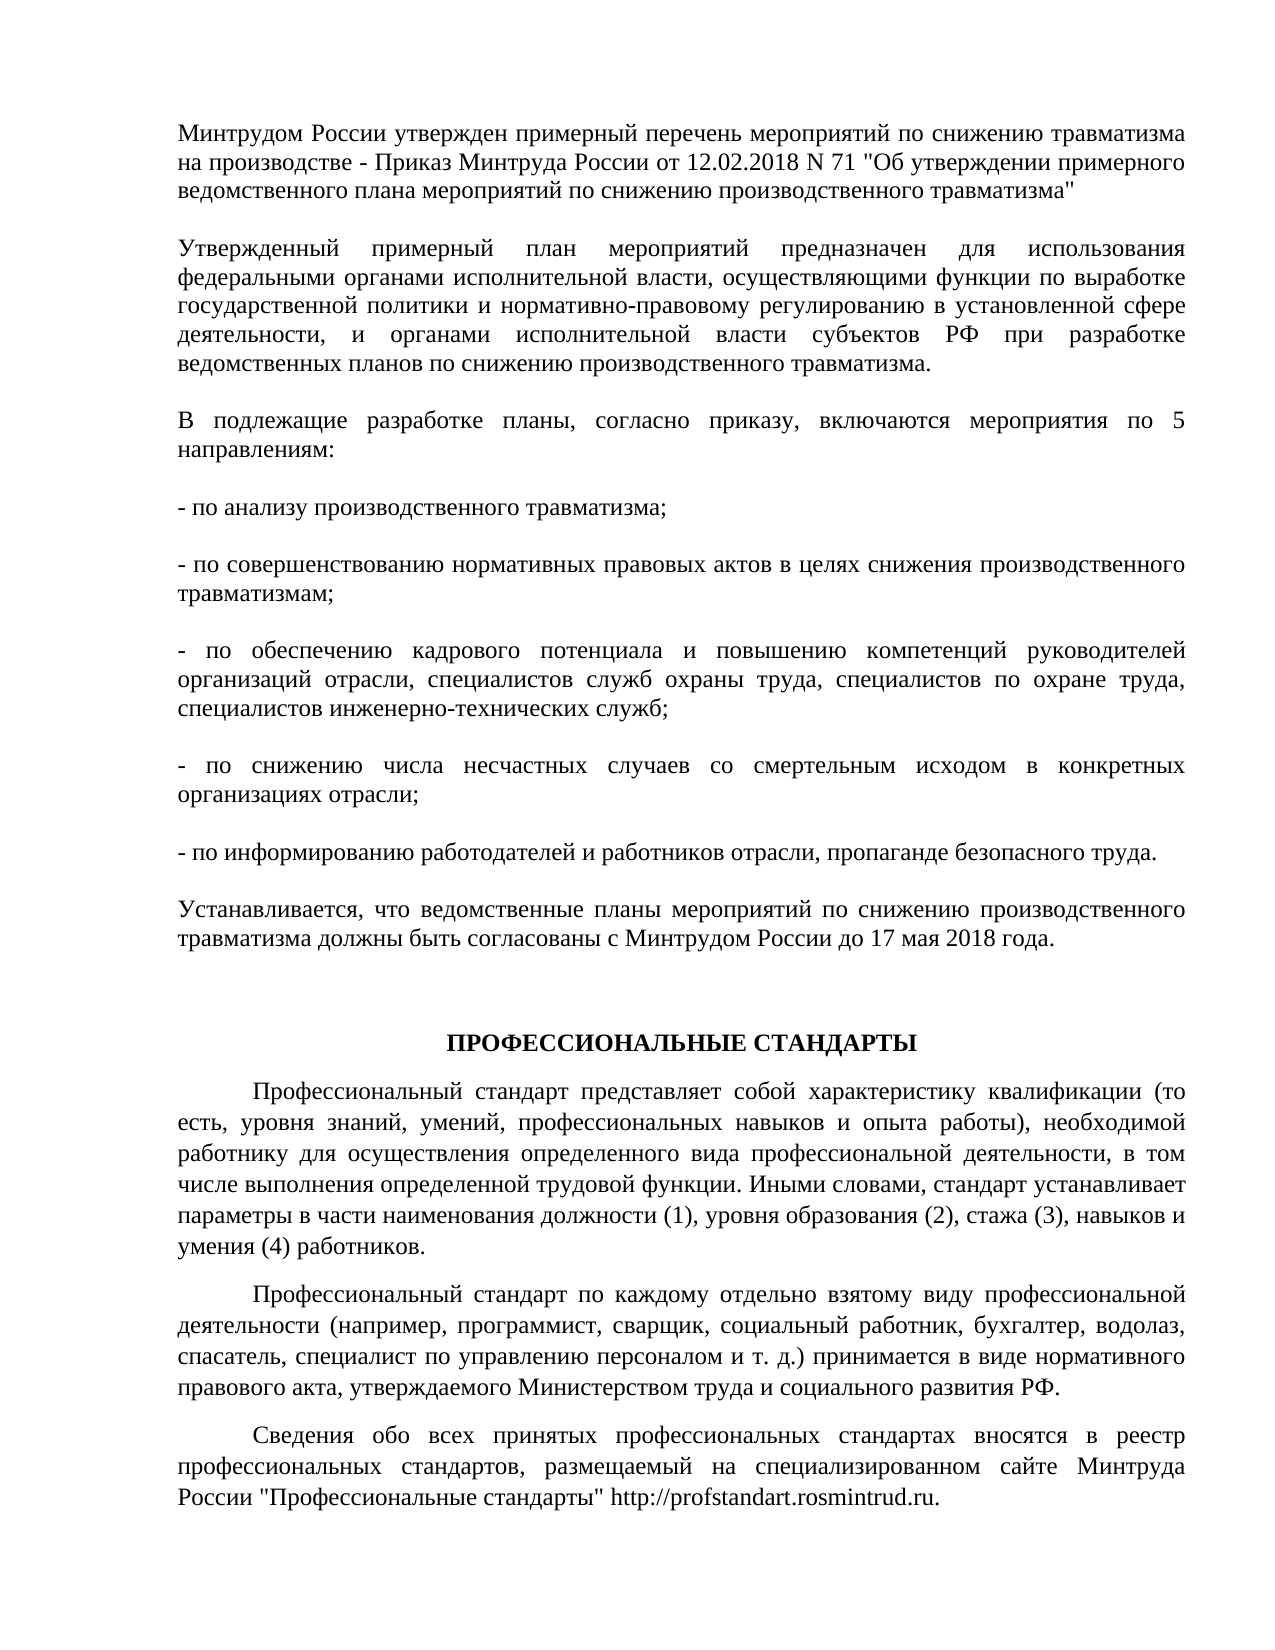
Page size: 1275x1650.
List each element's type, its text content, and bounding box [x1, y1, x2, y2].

text Профессиональный стандарт по каждому отдельно взятому виду профессиональной деятельности (например, программист, сварщик, социальный работник, бухгалтер, водолаз, спасатель, специалист по управлению персоналом и т. д.) принимается в виде нормативного правового акта, утверждаемого Министерством труда и социального развития РФ. [177, 1279, 1186, 1401]
text Устанавливается, что ведомственные планы мероприятий по снижению производственного травматизма должны быть согласованы с Минтрудом России до 17 мая 2018 года. [177, 894, 1186, 952]
text - по совершенствованию нормативных правовых актов в целях снижения производственного травматизмам; [177, 549, 1186, 607]
text В подлежащие разработке планы, согласно приказу, включаются мероприятия по 5 направлениям: [177, 406, 1186, 463]
text ПРОФЕССИОНАЛЬНЫЕ СТАНДАРТЫ [177, 1028, 1186, 1057]
text Профессиональный стандарт представляет собой характеристику квалификации (то есть, уровня знаний, умений, профессиональных навыков и опыта работы), необходимой работнику для осуществления определенного вида профессиональной деятельности, в том числе выполнения определенной трудовой функции. Иными словами, стандарт устанавливает параметры в части наименования должности (1), уровня образования (2), стажа (3), навыков и умения (4) работников. [177, 1076, 1186, 1260]
text Минтрудом России утвержден примерный перечень мероприятий по снижению травматизма на производстве - Приказ Минтруда России от 12.02.2018 N 71 "Об утверждении примерного ведомственного плана мероприятий по снижению производственного травматизма" [177, 118, 1186, 204]
text Утвержденный примерный план мероприятий предназначен для использования федеральными органами исполнительной власти, осуществляющими функции по выработке государственной политики и нормативно-правовому регулированию в установленной сфере деятельности, и органами исполнительной власти субъектов РФ при разработке ведомственных планов по снижению производственного травматизма. [177, 233, 1186, 377]
text Сведения обо всех принятых профессиональных стандартах вносятся в реестр профессиональных стандартов, размещаемый на специализированном сайте Минтруда России "Профессиональные стандарты" http://profstandart.rosmintrud.ru. [177, 1420, 1186, 1511]
text - по анализу производственного травматизма; [177, 492, 1186, 521]
text - по обеспечению кадрового потенциала и повышению компетенций руководителей организаций отрасли, специалистов служб охраны труда, специалистов по охране труда, специалистов инженерно-технических служб; [177, 636, 1186, 722]
text - по информированию работодателей и работников отрасли, пропаганде безопасного труда. [177, 837, 1186, 866]
text - по снижению числа несчастных случаев со смертельным исходом в конкретных организациях отрасли; [177, 751, 1186, 808]
